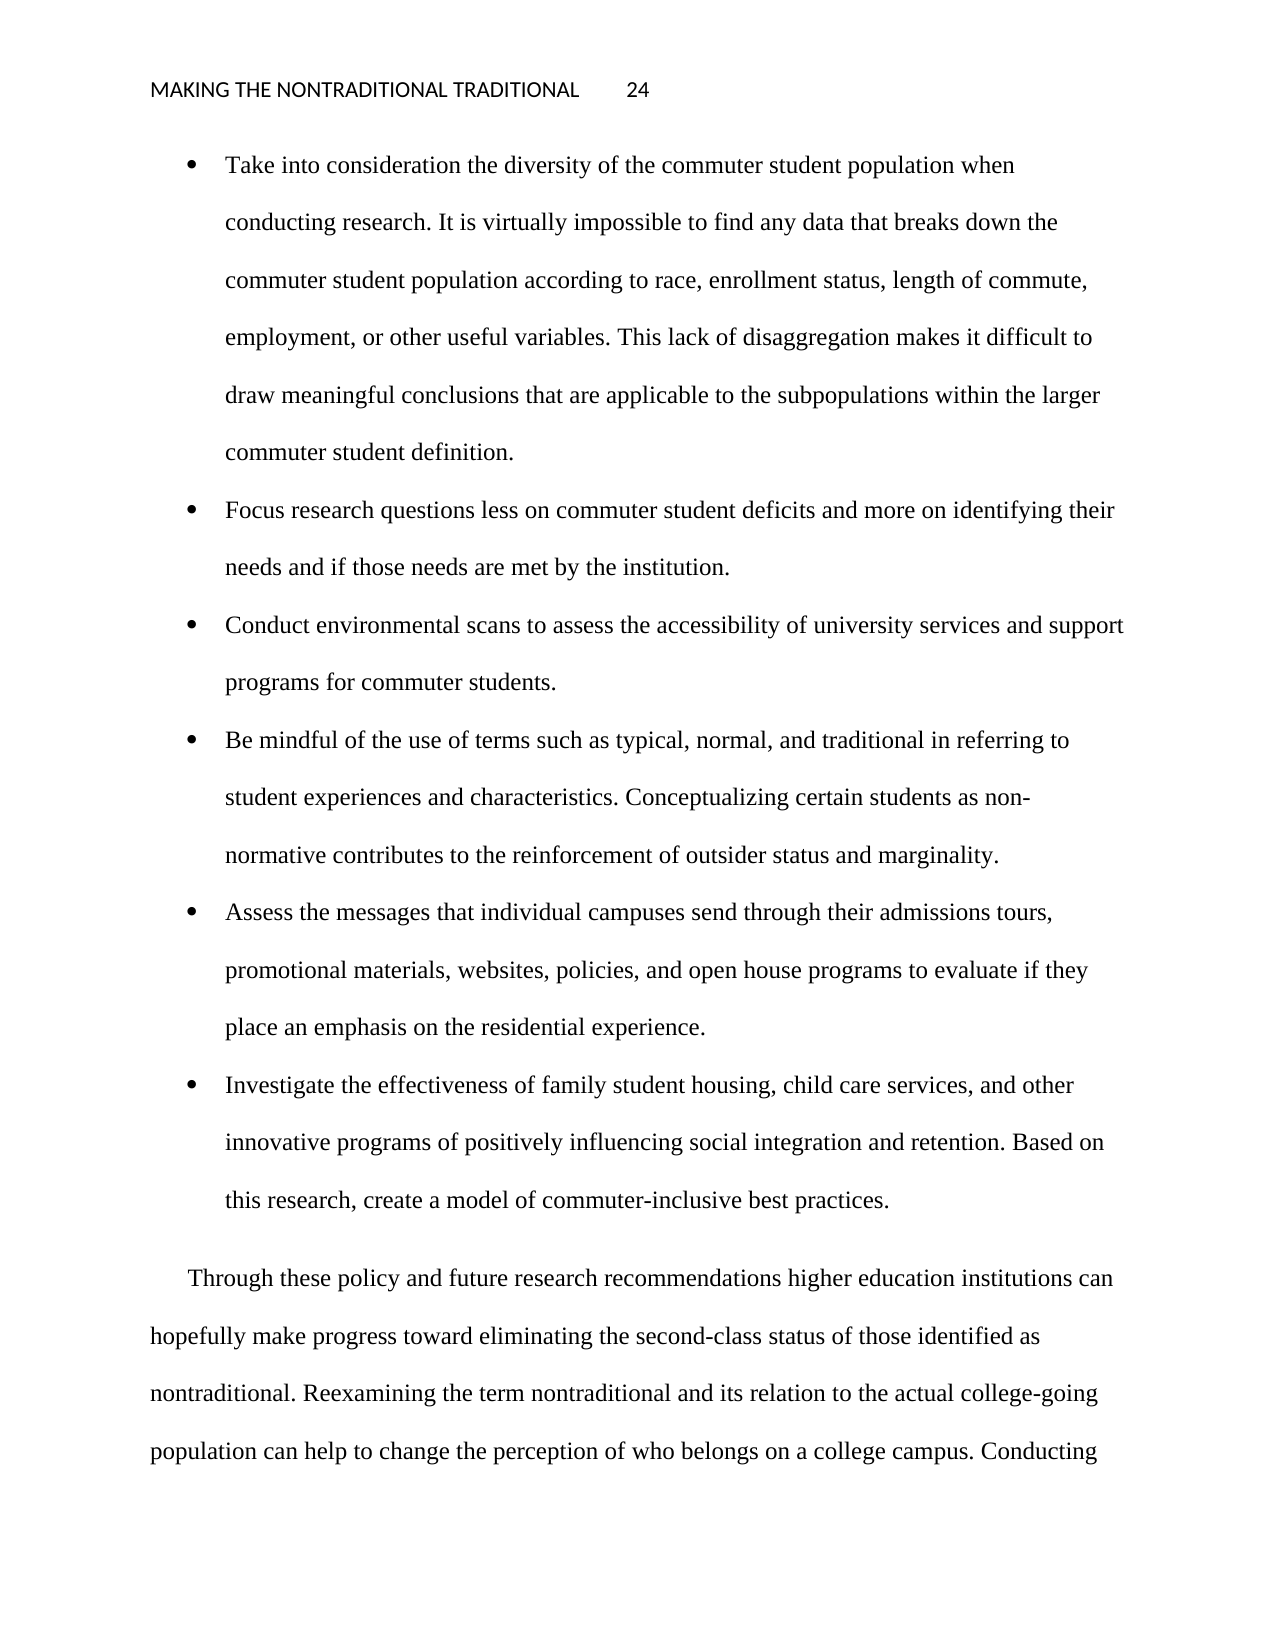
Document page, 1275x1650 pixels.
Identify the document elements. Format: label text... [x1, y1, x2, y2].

list Focus research questions less on commuter student deficits and more on identifying their needs and if those needs are met by the institution. [187, 495, 1125, 581]
list Be mindful of the use of terms such as typical, normal, and traditional in referring to student experiences and characteristics. Conceptualizing certain students as non-normative contributes to the reinforcement of outsider status and marginality. [187, 725, 1125, 869]
list Assess the messages that individual campuses send through their admissions tours, promotional materials, websites, policies, and open house programs to evaluate if they place an emphasis on the residential experience. [187, 897, 1125, 1041]
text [150, 1263, 1125, 1464]
list Investigate the effectiveness of family student housing, child care services, and other innovative programs of positively influencing social integration and retention. Based on this research, create a model of commuter-inclusive best practices. [187, 1070, 1125, 1214]
list Conduct environmental scans to assess the accessibility of university services and support programs for commuter students. [187, 610, 1125, 696]
list Take into consideration the diversity of the commuter student population when conducting research. It is virtually impossible to find any data that breaks down the commuter student population according to race, enrollment status, length of commute, employment, or other useful variables. This lack of disaggregation makes it difficult to draw meaningful conclusions that are applicable to the subpopulations within the larger commuter student definition. [187, 150, 1125, 466]
